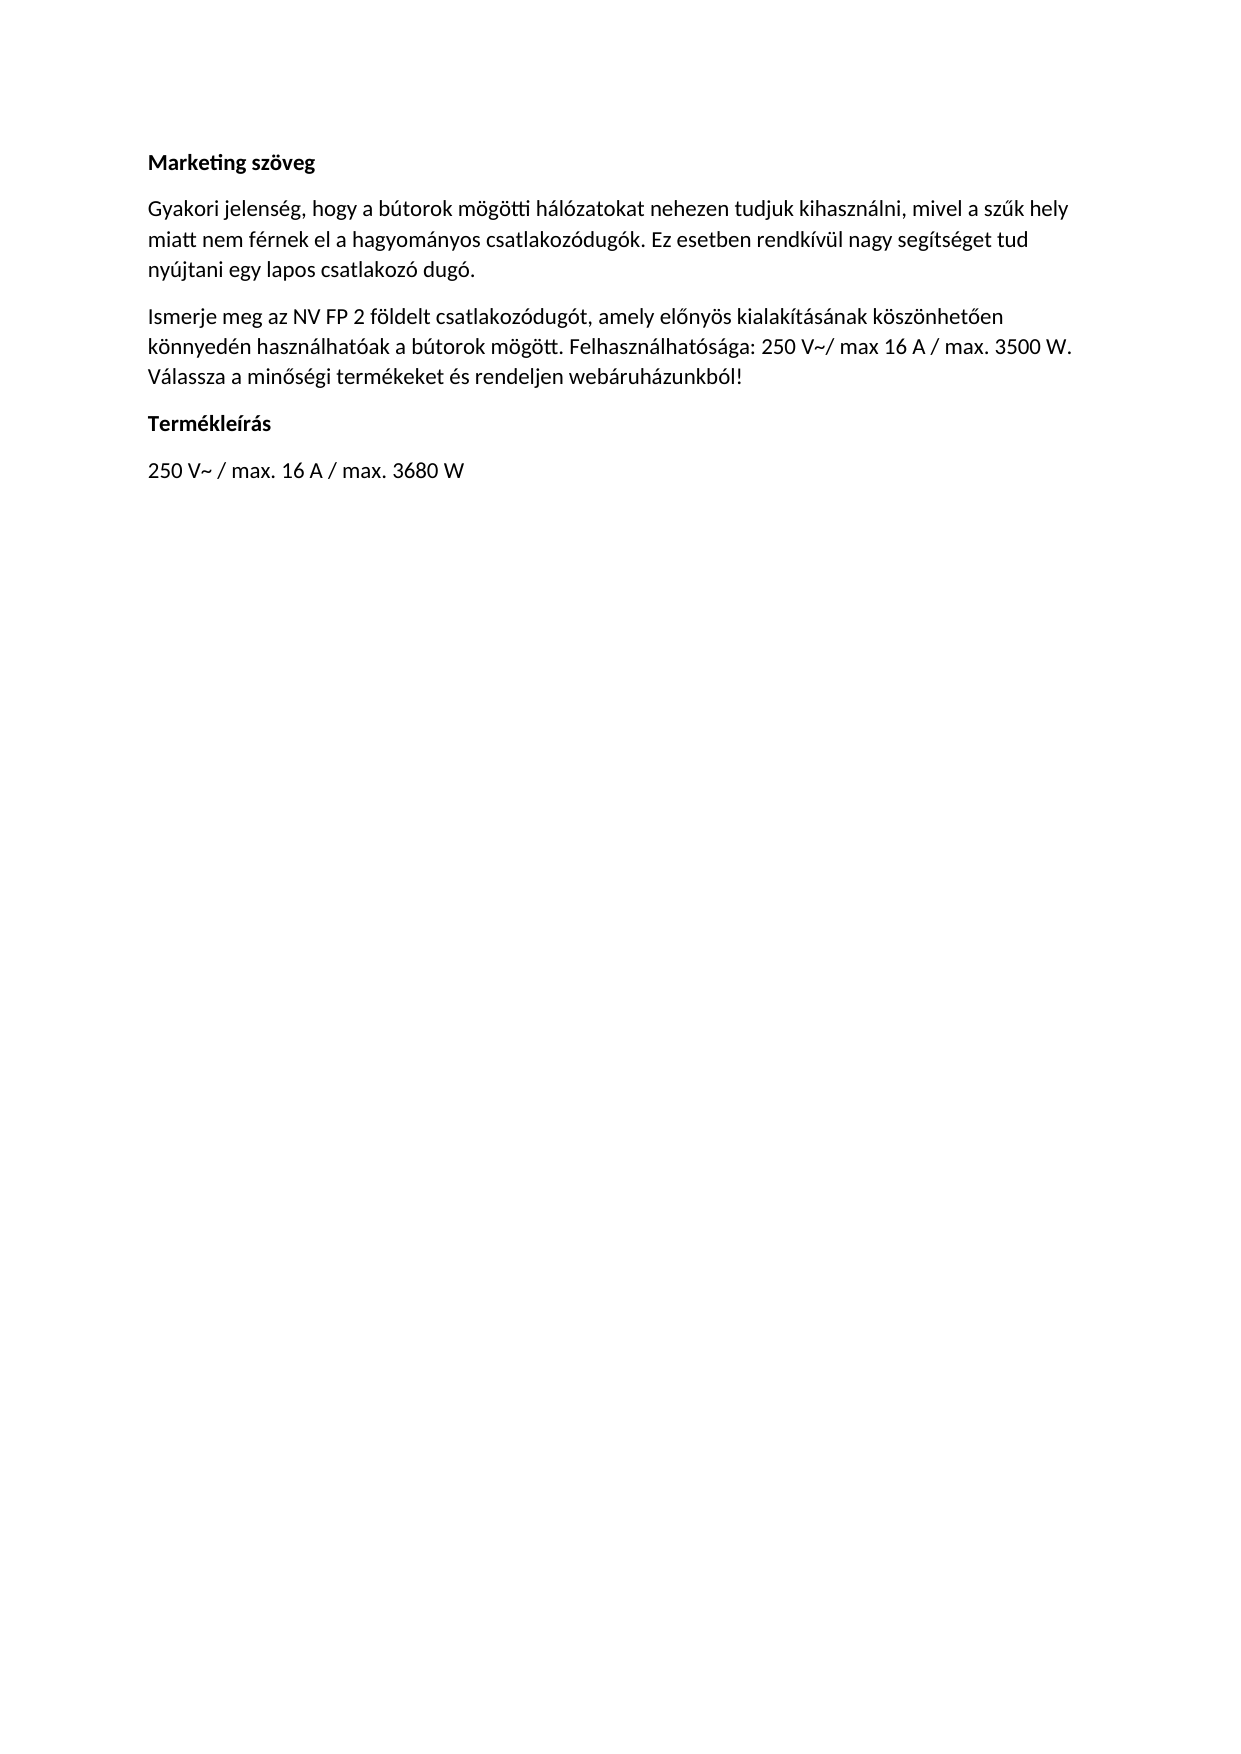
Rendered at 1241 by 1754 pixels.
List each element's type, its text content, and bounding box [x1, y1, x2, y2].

text Termékleírás [148, 409, 1093, 437]
text Ismerje meg az NV FP 2 földelt csatlakozódugót, amely előnyös kialakításának köszönhetően könnyedén használhatóak a bútorok mögött. Felhasználhatósága: 250 V~/ max 16 A / max. 3500 W. Válassza a minőségi termékeket és rendeljen webáruházunkból! [148, 302, 1093, 390]
text 250 V~ / max. 16 A / max. 3680 W [148, 456, 1093, 484]
text Marketing szöveg [148, 148, 1093, 176]
text Gyakori jelenség, hogy a bútorok mögötti hálózatokat nehezen tudjuk kihasználni, mivel a szűk hely miatt nem férnek el a hagyományos csatlakozódugók. Ez esetben rendkívül nagy segítséget tud nyújtani egy lapos csatlakozó dugó. [148, 194, 1093, 283]
